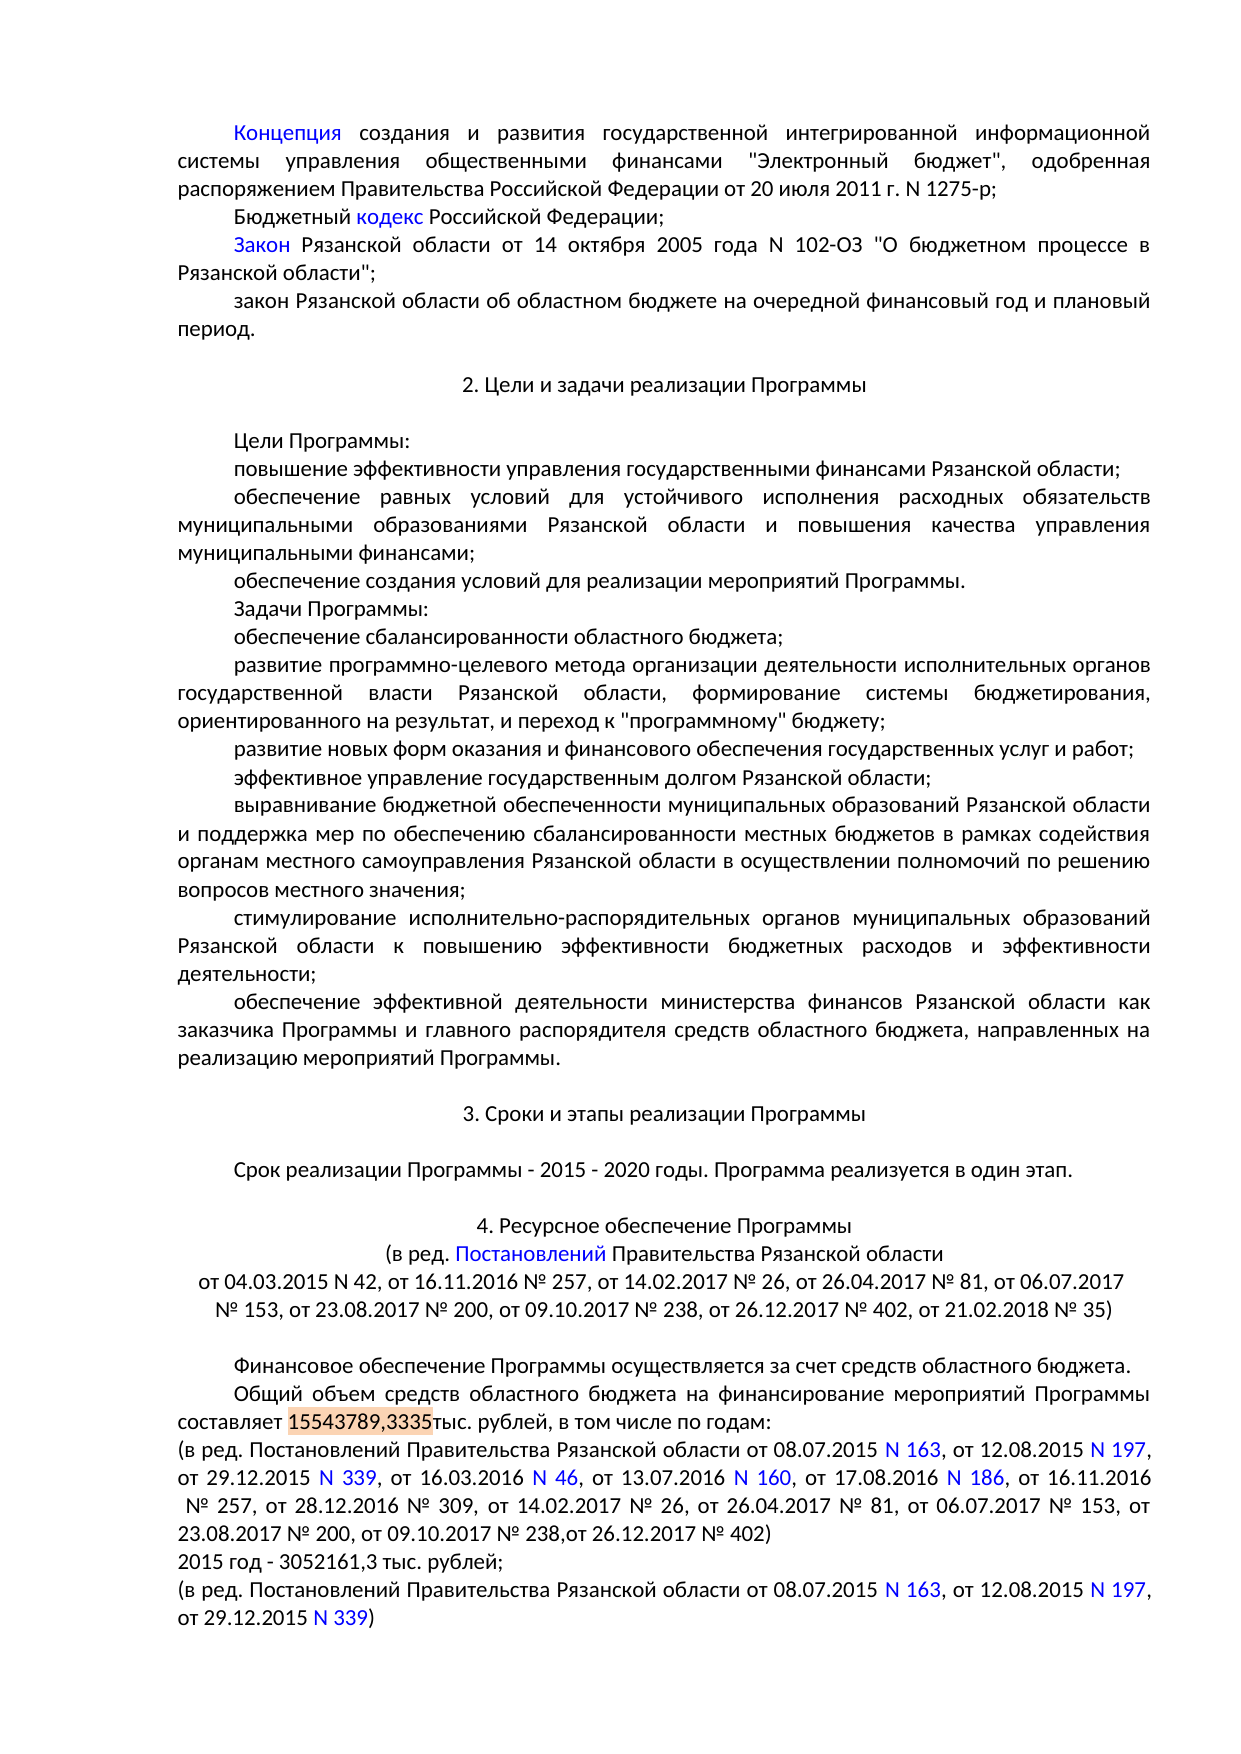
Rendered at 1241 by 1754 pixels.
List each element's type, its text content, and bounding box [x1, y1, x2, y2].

text обеспечение равных условий для устойчивого исполнения расходных обязательств муниципальными образованиями Рязанской области и повышения качества управления муниципальными финансами; [177, 482, 1152, 566]
text Концепция создания и развития государственной интегрированной информационной системы управления общественными финансами "Электронный бюджет", одобренная распоряжением Правительства Российской Федерации от 20 июля 2011 г. N 1275-р; [177, 118, 1152, 202]
text от 04.03.2015 N 42, от 16.11.2016 № 257, от 14.02.2017 № 26, от 26.04.2017 № 81, от 06.07.2017 № 153, от 23.08.2017 № 200, от 09.10.2017 № 238, от 26.12.2017 № 402, от 21.02.2018 № 35) [177, 1267, 1152, 1323]
text закон Рязанской области об областном бюджете на очередной финансовый год и плановый период. [177, 286, 1152, 342]
text развитие новых форм оказания и финансового обеспечения государственных услуг и работ; [177, 734, 1152, 763]
text стимулирование исполнительно-распорядительных органов муниципальных образований Рязанской области к повышению эффективности бюджетных расходов и эффективности деятельности; [177, 903, 1152, 987]
text Закон Рязанской области от 14 октября 2005 года N 102-ОЗ "О бюджетном процессе в Рязанской области"; [177, 230, 1152, 286]
text повышение эффективности управления государственными финансами Рязанской области; [177, 454, 1152, 482]
text (в ред. Постановлений Правительства Рязанской области от 08.07.2015 N 163, от 12.08.2015 N 197, от 29.12.2015 N 339, от 16.03.2016 N 46, от 13.07.2016 N 160, от 17.08.2016 N 186, от 16.11.2016 № 257, от 28.12.2016 № 309, от 14.02.2017 № 26, от 26.04.2017 № 81, от 06.07.2017 № 153, от 23.08.2017 № 200, от 09.10.2017 № 238,от 26.12.2017 № 402) [177, 1435, 1152, 1547]
text 4. Ресурсное обеспечение Программы [177, 1211, 1152, 1239]
text обеспечение сбалансированности областного бюджета; [177, 622, 1152, 651]
text 2. Цели и задачи реализации Программы [177, 370, 1152, 398]
text Цели Программы: [177, 426, 1152, 454]
text Срок реализации Программы - 2015 - 2020 годы. Программа реализуется в один этап. [177, 1155, 1152, 1183]
text Задачи Программы: [177, 594, 1152, 622]
text обеспечение эффективной деятельности министерства финансов Рязанской области как заказчика Программы и главного распорядителя средств областного бюджета, направленных на реализацию мероприятий Программы. [177, 987, 1152, 1071]
text (в ред. Постановлений Правительства Рязанской области [177, 1239, 1152, 1267]
text 3. Сроки и этапы реализации Программы [177, 1099, 1152, 1127]
text Общий объем средств областного бюджета на финансирование мероприятий Программы составляет 15543789,3335тыс. рублей, в том числе по годам: [177, 1379, 1152, 1435]
text эффективное управление государственным долгом Рязанской области; [177, 763, 1152, 791]
text развитие программно-целевого метода организации деятельности исполнительных органов государственной власти Рязанской области, формирование системы бюджетирования, ориентированного на результат, и переход к "программному" бюджету; [177, 651, 1152, 734]
text Финансовое обеспечение Программы осуществляется за счет средств областного бюджета. [177, 1351, 1152, 1379]
text Бюджетный кодекс Российской Федерации; [177, 202, 1152, 230]
text выравнивание бюджетной обеспеченности муниципальных образований Рязанской области и поддержка мер по обеспечению сбалансированности местных бюджетов в рамках содействия органам местного самоуправления Рязанской области в осуществлении полномочий по решению вопросов местного значения; [177, 791, 1152, 903]
text (в ред. Постановлений Правительства Рязанской области от 08.07.2015 N 163, от 12.08.2015 N 197, от 29.12.2015 N 339) [177, 1575, 1152, 1631]
text 2015 год - 3052161,3 тыс. рублей; [177, 1547, 1152, 1575]
text обеспечение создания условий для реализации мероприятий Программы. [177, 566, 1152, 594]
